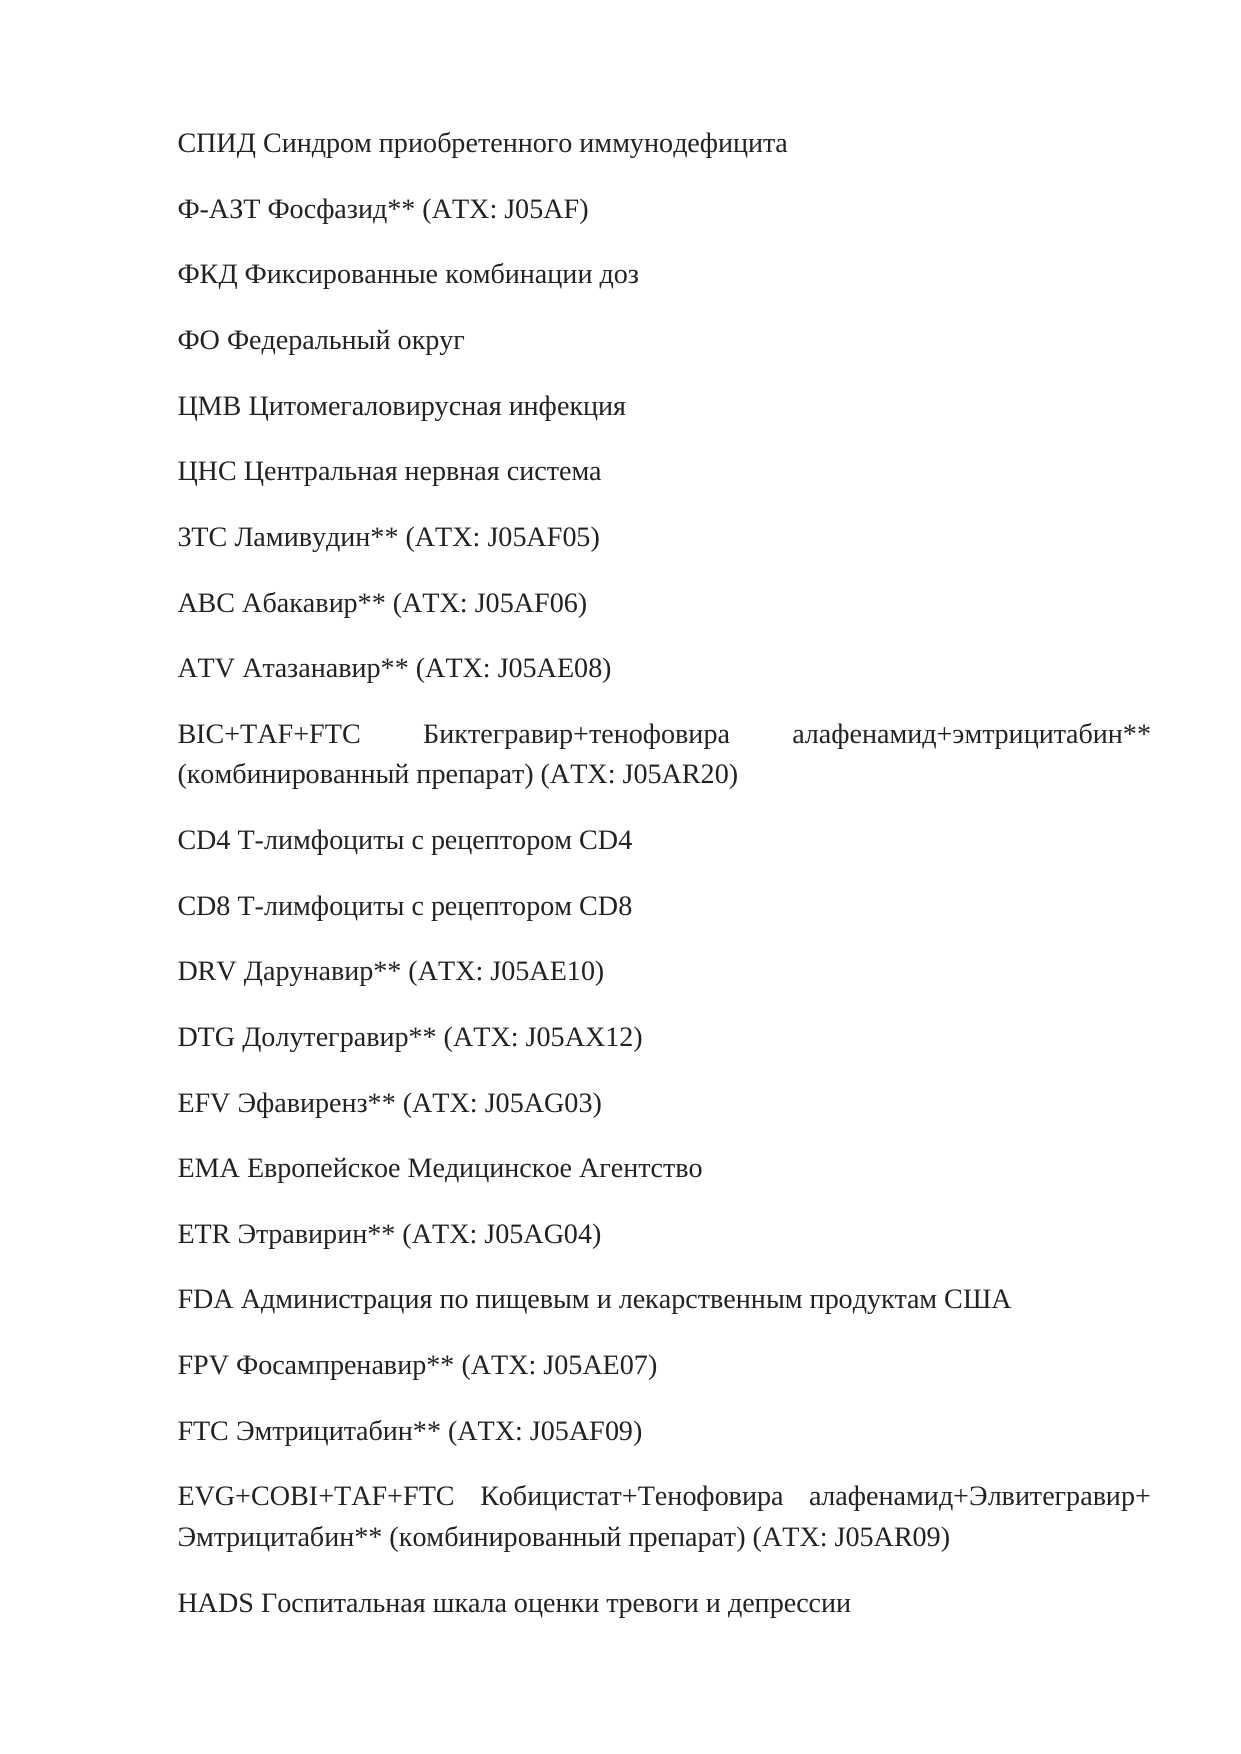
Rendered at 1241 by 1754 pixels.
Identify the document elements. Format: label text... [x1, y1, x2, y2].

text DTG Долутегравир** (АТХ: J05AX12) [177, 1012, 1152, 1052]
text ETR Этравирин** (АТХ: J05AG04) [177, 1209, 1152, 1249]
text ЦМВ Цитомегаловирусная инфекция [177, 381, 1152, 421]
text HADS Госпитальная шкала оценки тревоги и депрессии [177, 1577, 1152, 1618]
text FTC Эмтрицитабин** (АТХ: J05AF09) [177, 1406, 1152, 1446]
text BIC+TAF+FTC Биктегравир+тенофовира алафенамид+эмтрицитабин** (комбинированный препарат) (АТХ: J05AR20) [177, 709, 1152, 790]
text 3TC Ламивудин** (АТХ: J05AF05) [177, 512, 1152, 552]
text EMA Европейское Медицинское Агентство [177, 1143, 1152, 1184]
text CD4 Т-лимфоциты с рецептором CD4 [177, 815, 1152, 856]
text DRV Дарунавир** (АТХ: J05AE10) [177, 946, 1152, 987]
text ФО Федеральный округ [177, 315, 1152, 356]
text ABC Абакавир** (АТХ: J05AF06) [177, 577, 1152, 618]
text FPV Фосампренавир** (АТХ: J05AE07) [177, 1340, 1152, 1381]
text ЦНС Центральная нервная система [177, 446, 1152, 487]
text ФКД Фиксированные комбинации доз [177, 249, 1152, 290]
text EVG+COBI+TAF+FTC Кобицистат+Тенофовира алафенамид+Элвитегравир+ Эмтрицитабин** (комбинированный препарат) (АТХ: J05AR09) [177, 1471, 1152, 1552]
text FDA Администрация по пищевым и лекарственным продуктам США [177, 1274, 1152, 1315]
text EFV Эфавиренз** (АТХ: J05AG03) [177, 1077, 1152, 1118]
text СПИД Синдром приобретенного иммунодефицита [177, 118, 1152, 159]
text CD8 Т-лимфоциты с рецептором CD8 [177, 881, 1152, 921]
text ATV Атазанавир** (АТХ: J05AE08) [177, 643, 1152, 684]
text Ф-АЗТ Фосфазид** (АТХ: J05AF) [177, 184, 1152, 224]
